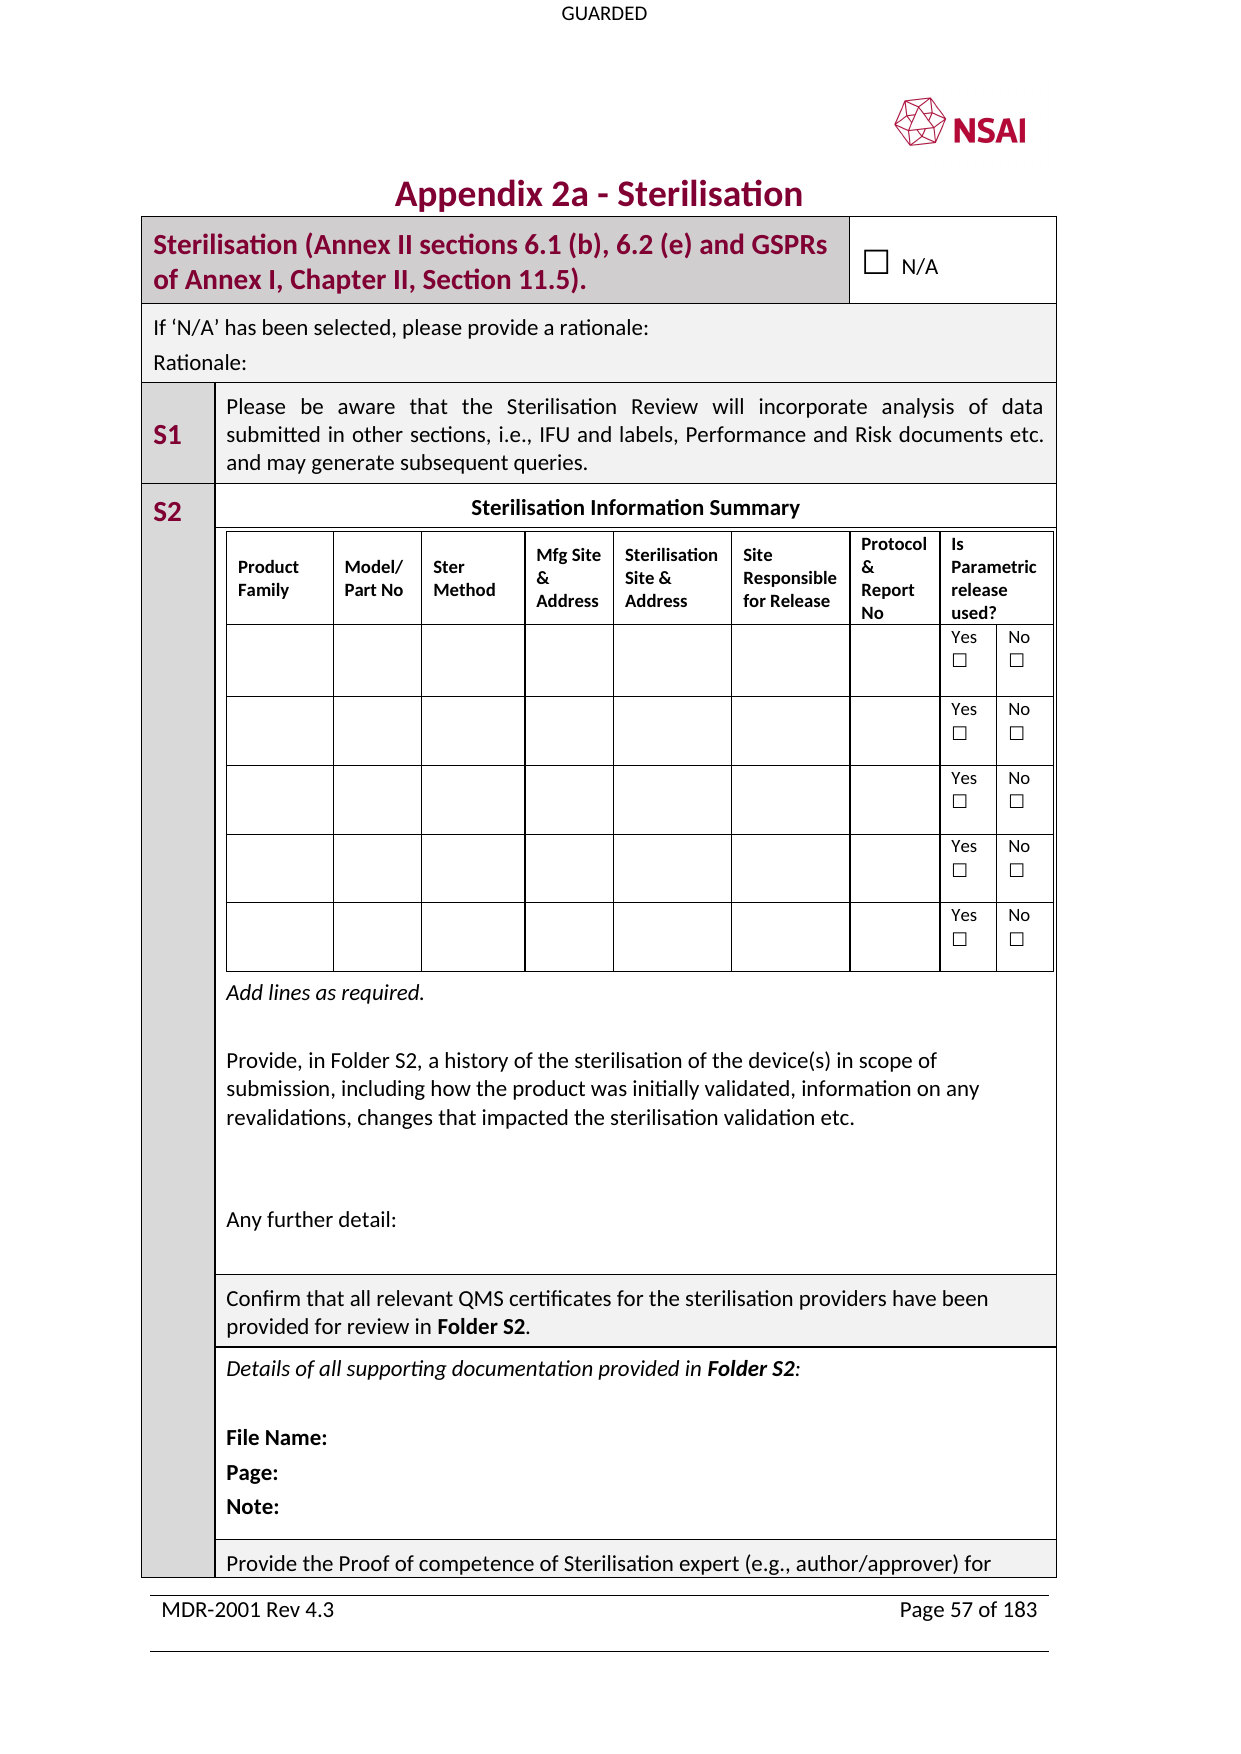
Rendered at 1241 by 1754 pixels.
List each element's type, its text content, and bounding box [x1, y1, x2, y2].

table_cell Sterilisation Information Summary [216, 484, 1056, 527]
table_header Sterilisation (Annex II sections 6.1 (b), 6.2 (e) and GSPRs of Annex I, Chapter II, Section 11.5). [142, 217, 849, 303]
table_cell S1 [142, 383, 214, 483]
table_cell If ‘N/A’ has been selected, please provide a rationale: Rationale: [142, 304, 1056, 382]
picture [870, 73, 1049, 170]
subtitle Appendix 2a - Sterilisation [150, 170, 1048, 216]
table_cell Please be aware that the Sterilisation Review will incorporate analysis of data submitted in other sections, i.e., IFU and labels, Performance and Risk documents etc. and may generate subsequent queries. [216, 383, 1056, 483]
table_cell S2 [142, 484, 214, 1577]
table_cell Add lines as required. Provide, in Folder S2, a history of the sterilisation of the device(s) in scope of submission, including how the product was initially validated, information on any revalidations, changes that impacted the sterilisation validation etc. Any further detail: [216, 528, 1056, 1274]
table_cell Confirm that all relevant QMS certificates for the sterilisation providers have been provided for review in Folder S2. [216, 1275, 1056, 1346]
table_cell Provide the Proof of competence of Sterilisation expert (e.g., author/approver) for review in Folder S2. [216, 1540, 1056, 1577]
table_cell Details of all supporting documentation provided in Folder S2: File Name: Page: Note: [216, 1348, 1056, 1539]
table_header N/A [850, 217, 1056, 303]
